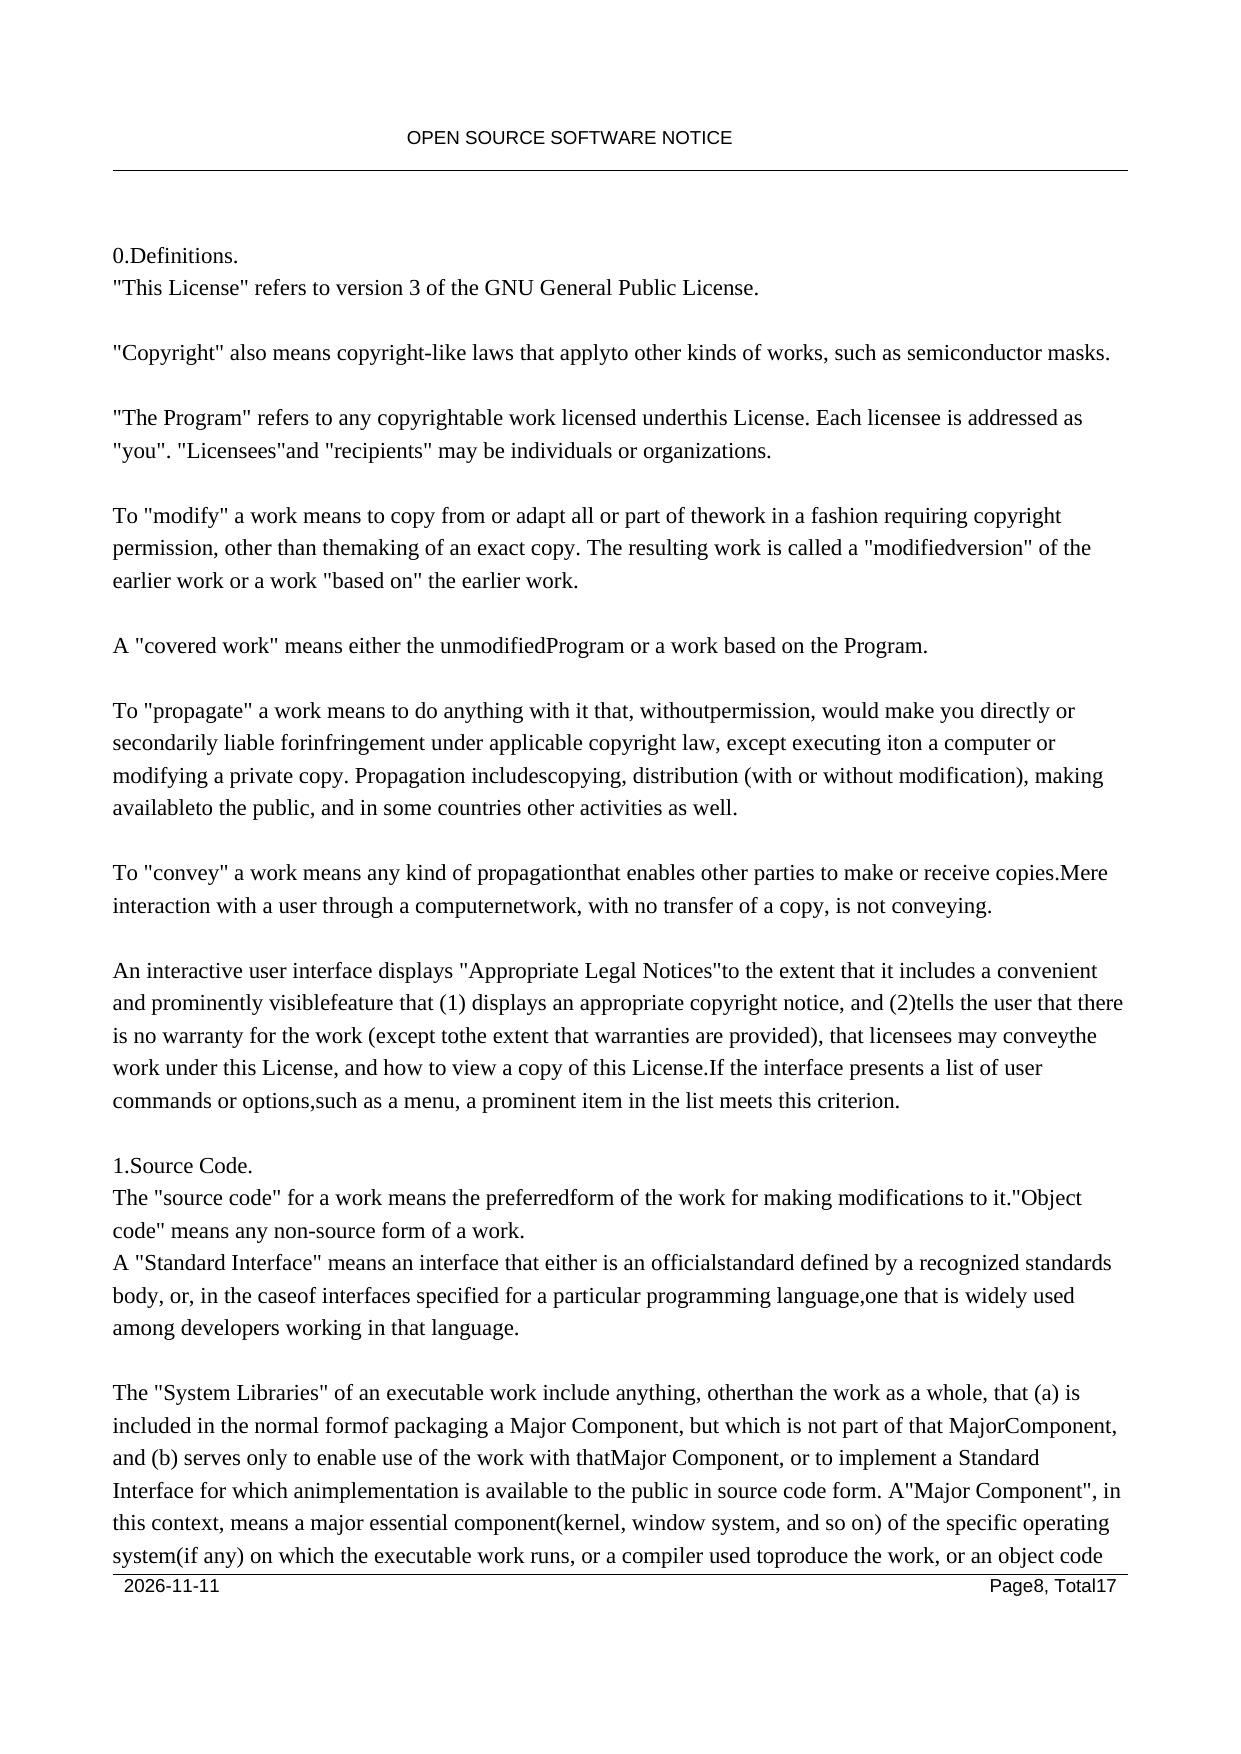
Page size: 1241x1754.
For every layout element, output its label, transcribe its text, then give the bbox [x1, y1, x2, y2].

text "The Program" refers to any copyrightable work licensed underthis License. Each licensee is addressed as "you". "Licensees"and "recipients" may be individuals or organizations. [112, 401, 1128, 466]
text 0.Definitions. [112, 239, 1128, 271]
text To "modify" a work means to copy from or adapt all or part of thework in a fashion requiring copyright permission, other than themaking of an exact copy. The resulting work is called a "modifiedversion" of the earlier work or a work "based on" the earlier work. [112, 499, 1128, 596]
text "Copyright" also means copyright-like laws that applyto other kinds of works, such as semiconductor masks. [112, 336, 1128, 369]
text A "Standard Interface" means an interface that either is an officialstandard defined by a recognized standards body, or, in the caseof interfaces specified for a particular programming language,one that is widely used among developers working in that language. [112, 1246, 1128, 1344]
text 1.Source Code. [112, 1149, 1128, 1181]
text To "propagate" a work means to do anything with it that, withoutpermission, would make you directly or secondarily liable forinfringement under applicable copyright law, except executing iton a computer or modifying a private copy. Propagation includescopying, distribution (with or without modification), making availableto the public, and in some countries other activities as well. [112, 694, 1128, 824]
text An interactive user interface displays "Appropriate Legal Notices"to the extent that it includes a convenient and prominently visiblefeature that (1) displays an appropriate copyright notice, and (2)tells the user that there is no warranty for the work (except tothe extent that warranties are provided), that licensees may conveythe work under this License, and how to view a copy of this License.If the interface presents a list of user commands or options,such as a menu, a prominent item in the list meets this criterion. [112, 954, 1128, 1116]
text A "covered work" means either the unmodifiedProgram or a work based on the Program. [112, 629, 1128, 661]
text To "convey" a work means any kind of propagationthat enables other parties to make or receive copies.Mere interaction with a user through a computernetwork, with no transfer of a copy, is not conveying. [112, 856, 1128, 921]
text "This License" refers to version 3 of the GNU General Public License. [112, 271, 1128, 304]
text The "source code" for a work means the preferredform of the work for making modifications to it."Object code" means any non-source form of a work. [112, 1181, 1128, 1246]
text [112, 1376, 1128, 1571]
